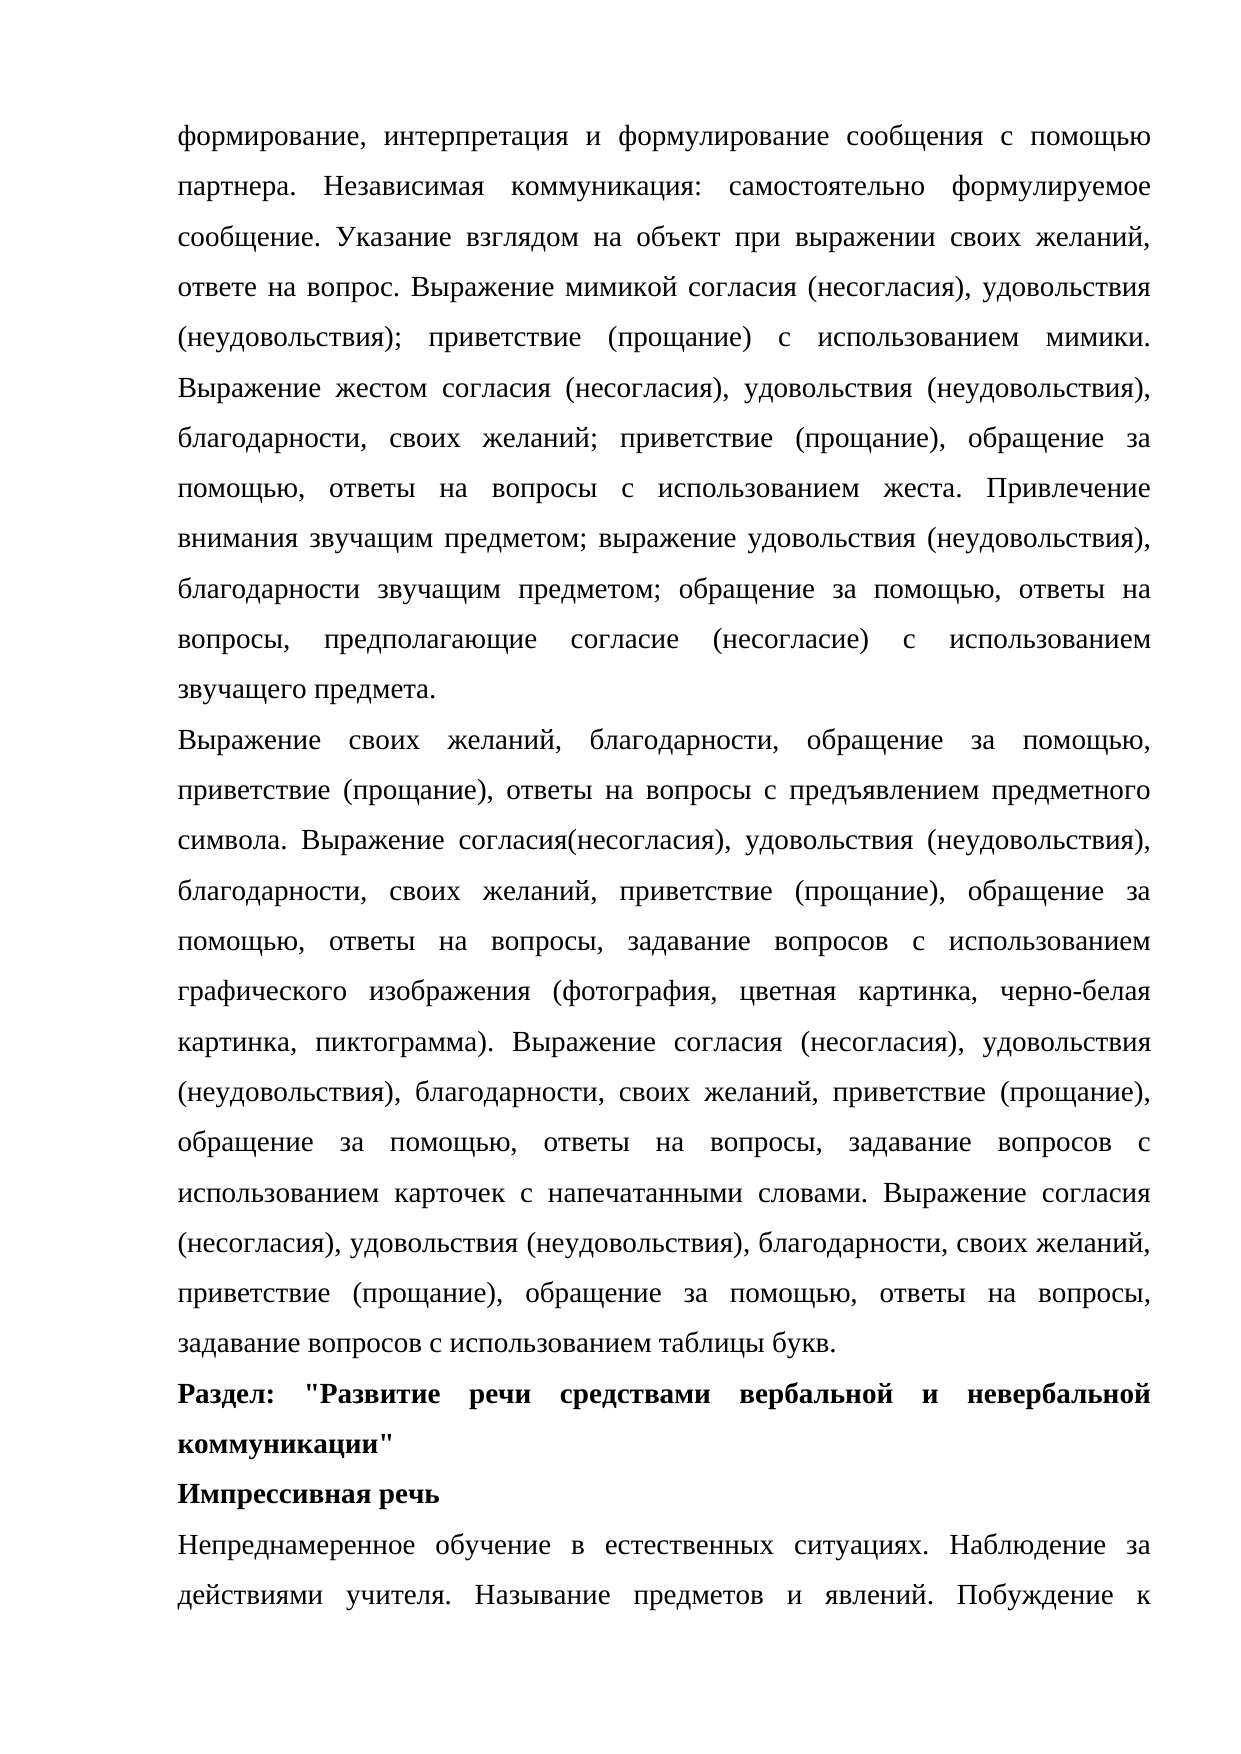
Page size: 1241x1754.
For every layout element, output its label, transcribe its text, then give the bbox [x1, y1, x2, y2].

text Выражение своих желаний, благодарности, обращение за помощью, приветствие (прощание), ответы на вопросы с предъявлением предметного символа. Выражение согласия(несогласия), удовольствия (неудовольствия), благодарности, своих желаний, приветствие (прощание), обращение за помощью, ответы на вопросы, задавание вопросов с использованием графического изображения (фотография, цветная картинка, черно-белая картинка, пиктограмма). Выражение согласия (несогласия), удовольствия (неудовольствия), благодарности, своих желаний, приветствие (прощание), обращение за помощью, ответы на вопросы, задавание вопросов с использованием карточек с напечатанными словами. Выражение согласия (несогласия), удовольствия (неудовольствия), благодарности, своих желаний, приветствие (прощание), обращение за помощью, ответы на вопросы, задавание вопросов с использованием таблицы букв. [177, 722, 1152, 1359]
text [177, 1527, 1152, 1611]
text Импрессивная речь [177, 1477, 1152, 1510]
text Раздел: "Развитие речи средствами вербальной и невербальной коммуникации" [177, 1376, 1152, 1460]
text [177, 118, 1152, 705]
